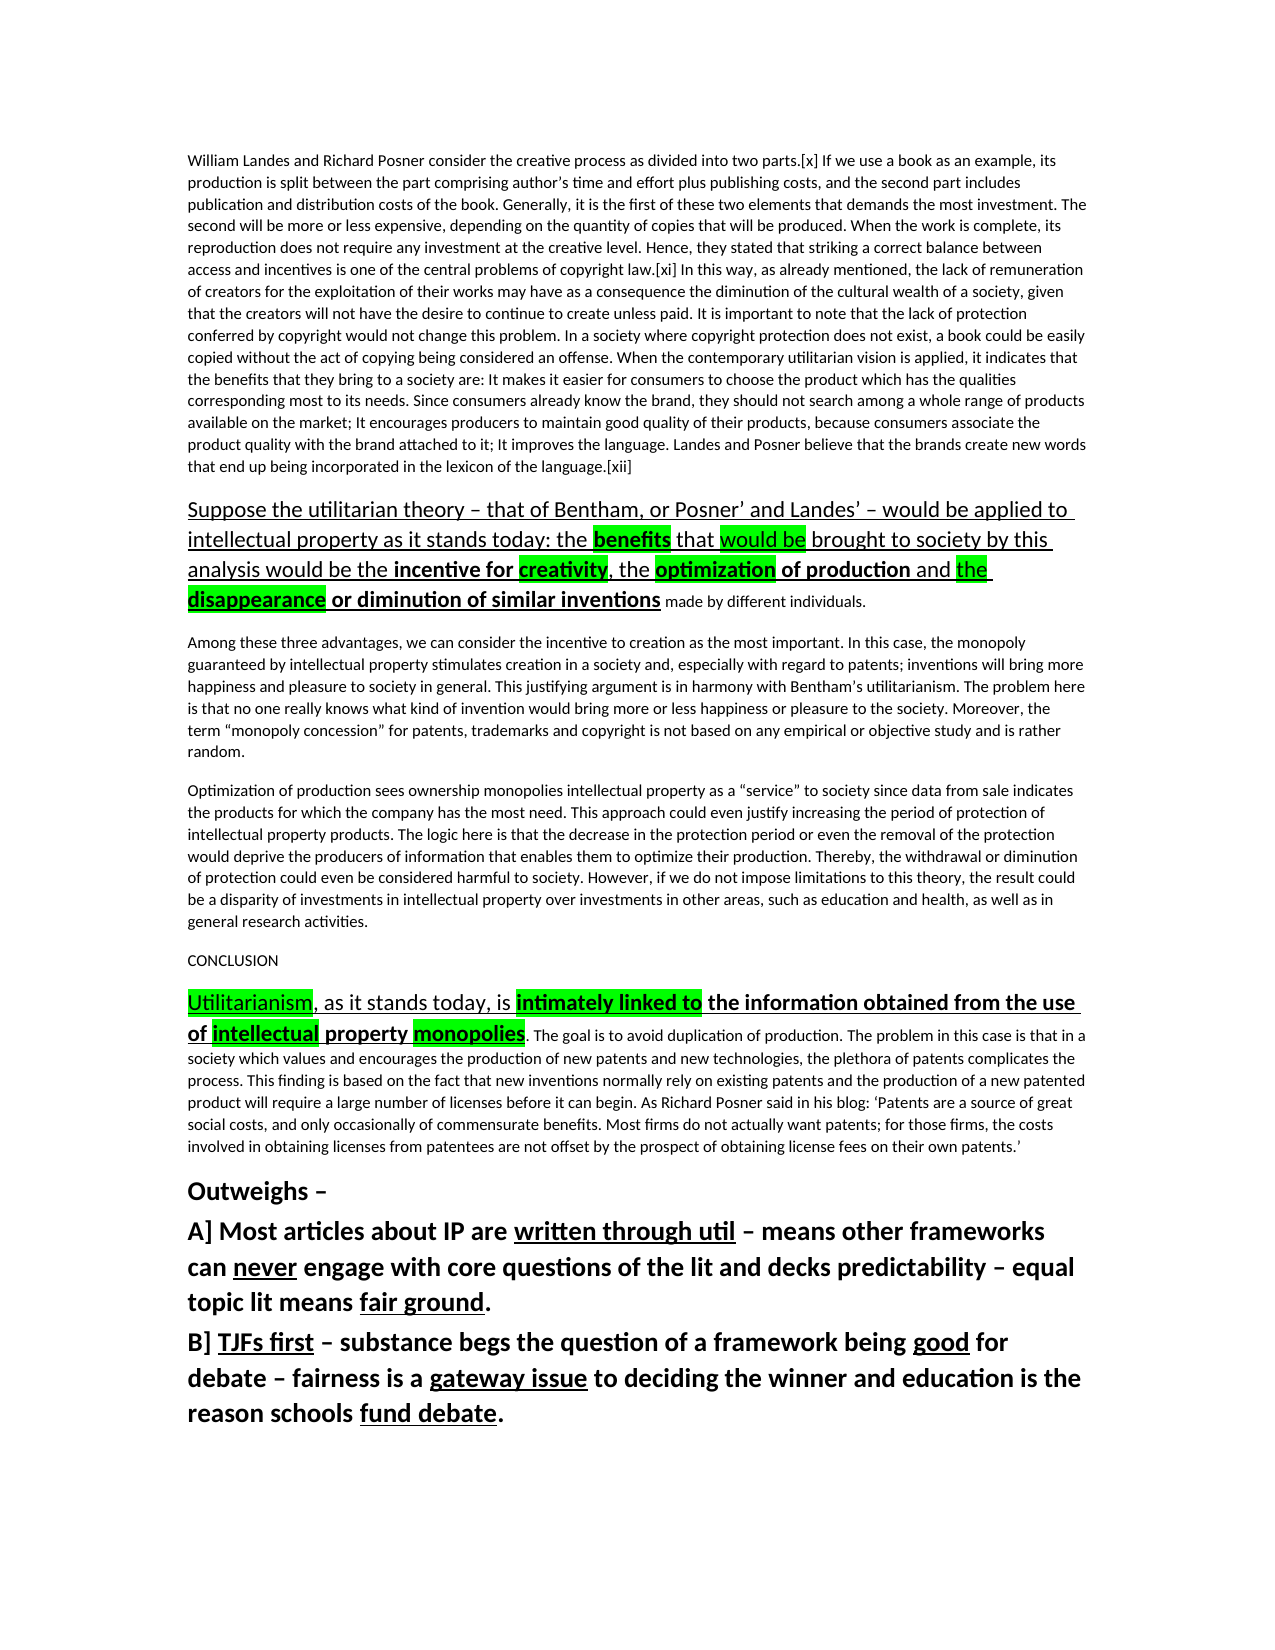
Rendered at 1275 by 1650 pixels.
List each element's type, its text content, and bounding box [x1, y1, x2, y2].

text William Landes and Richard Posner consider the creative process as divided into two parts.[x] If we use a book as an example, its production is split between the part comprising author’s time and effort plus publishing costs, and the second part includes publication and distribution costs of the book. Generally, it is the first of these two elements that demands the most investment. The second will be more or less expensive, depending on the quantity of copies that will be produced. When the work is complete, its reproduction does not require any investment at the creative level. Hence, they stated that striking a correct balance between access and incentives is one of the central problems of copyright law.[xi] In this way, as already mentioned, the lack of remuneration of creators for the exploitation of their works may have as a consequence the diminution of the cultural wealth of a society, given that the creators will not have the desire to continue to create unless paid. It is important to note that the lack of protection conferred by copyright would not change this problem. In a society where copyright protection does not exist, a book could be easily copied without the act of copying being considered an offense. When the contemporary utilitarian vision is applied, it indicates that the benefits that they bring to a society are: It makes it easier for consumers to choose the product which has the qualities corresponding most to its needs. Since consumers already know the brand, they should not search among a whole range of products available on the market; It encourages producers to maintain good quality of their products, because consumers associate the product quality with the brand attached to it; It improves the language. Landes and Posner believe that the brands create new words that end up being incorporated in the lexicon of the language.[xii] [187, 150, 1087, 477]
text CONCLUSION [187, 950, 1087, 970]
text Suppose the utilitarian theory – that of Bentham, or Posner’ and Landes’ – would be applied to intellectual property as it stands today: the benefits that would be brought to society by this analysis would be the incentive for creativity, the optimization of production and the disappearance or diminution of similar inventions made by different individuals. [187, 495, 1087, 613]
text Among these three advantages, we can consider the incentive to creation as the most important. In this case, the monopoly guaranteed by intellectual property stimulates creation in a society and, especially with regard to patents; inventions will bring more happiness and pleasure to society in general. This justifying argument is in harmony with Bentham’s utilitarianism. The problem here is that no one really knows what kind of invention would bring more or less happiness or pleasure to the society. Moreover, the term “monopoly concession” for patents, trademarks and copyright is not based on any empirical or objective study and is rather random. [187, 632, 1087, 762]
text Optimization of production sees ownership monopolies intellectual property as a “service” to society since data from sale indicates the products for which the company has the most need. This approach could even justify increasing the period of protection of intellectual property products. The logic here is that the decrease in the protection period or even the removal of the protection would deprive the producers of information that enables them to optimize their production. Thereby, the withdrawal or diminution of protection could even be considered harmful to society. However, if we do not impose limitations to this theory, the result could be a disparity of investments in intellectual property over investments in other areas, such as education and health, as well as in general research activities. [187, 780, 1087, 932]
subtitle A] Most articles about IP are written through util – means other frameworks can never engage with core questions of the lit and decks predictability – equal topic lit means fair ground. [187, 1214, 1087, 1318]
subtitle Outweighs – [187, 1174, 1087, 1207]
subtitle B] TJFs first – substance begs the question of a framework being good for debate – fairness is a gateway issue to deciding the winner and education is the reason schools fund debate. [187, 1325, 1087, 1429]
text Utilitarianism, as it stands today, is intimately linked to the information obtained from the use of intellectual property monopolies. The goal is to avoid duplication of production. The problem in this case is that in a society which values ​​and encourages the production of new patents and new technologies, the plethora of patents complicates the process. This finding is based on the fact that new inventions normally rely on existing patents and the production of a new patented product will require a large number of licenses before it can begin. As Richard Posner said in his blog: ‘Patents are a source of great social costs, and only occasionally of commensurate benefits. Most firms do not actually want patents; for those firms, the costs involved in obtaining licenses from patentees are not offset by the prospect of obtaining license fees on their own patents.’ [187, 988, 1087, 1156]
